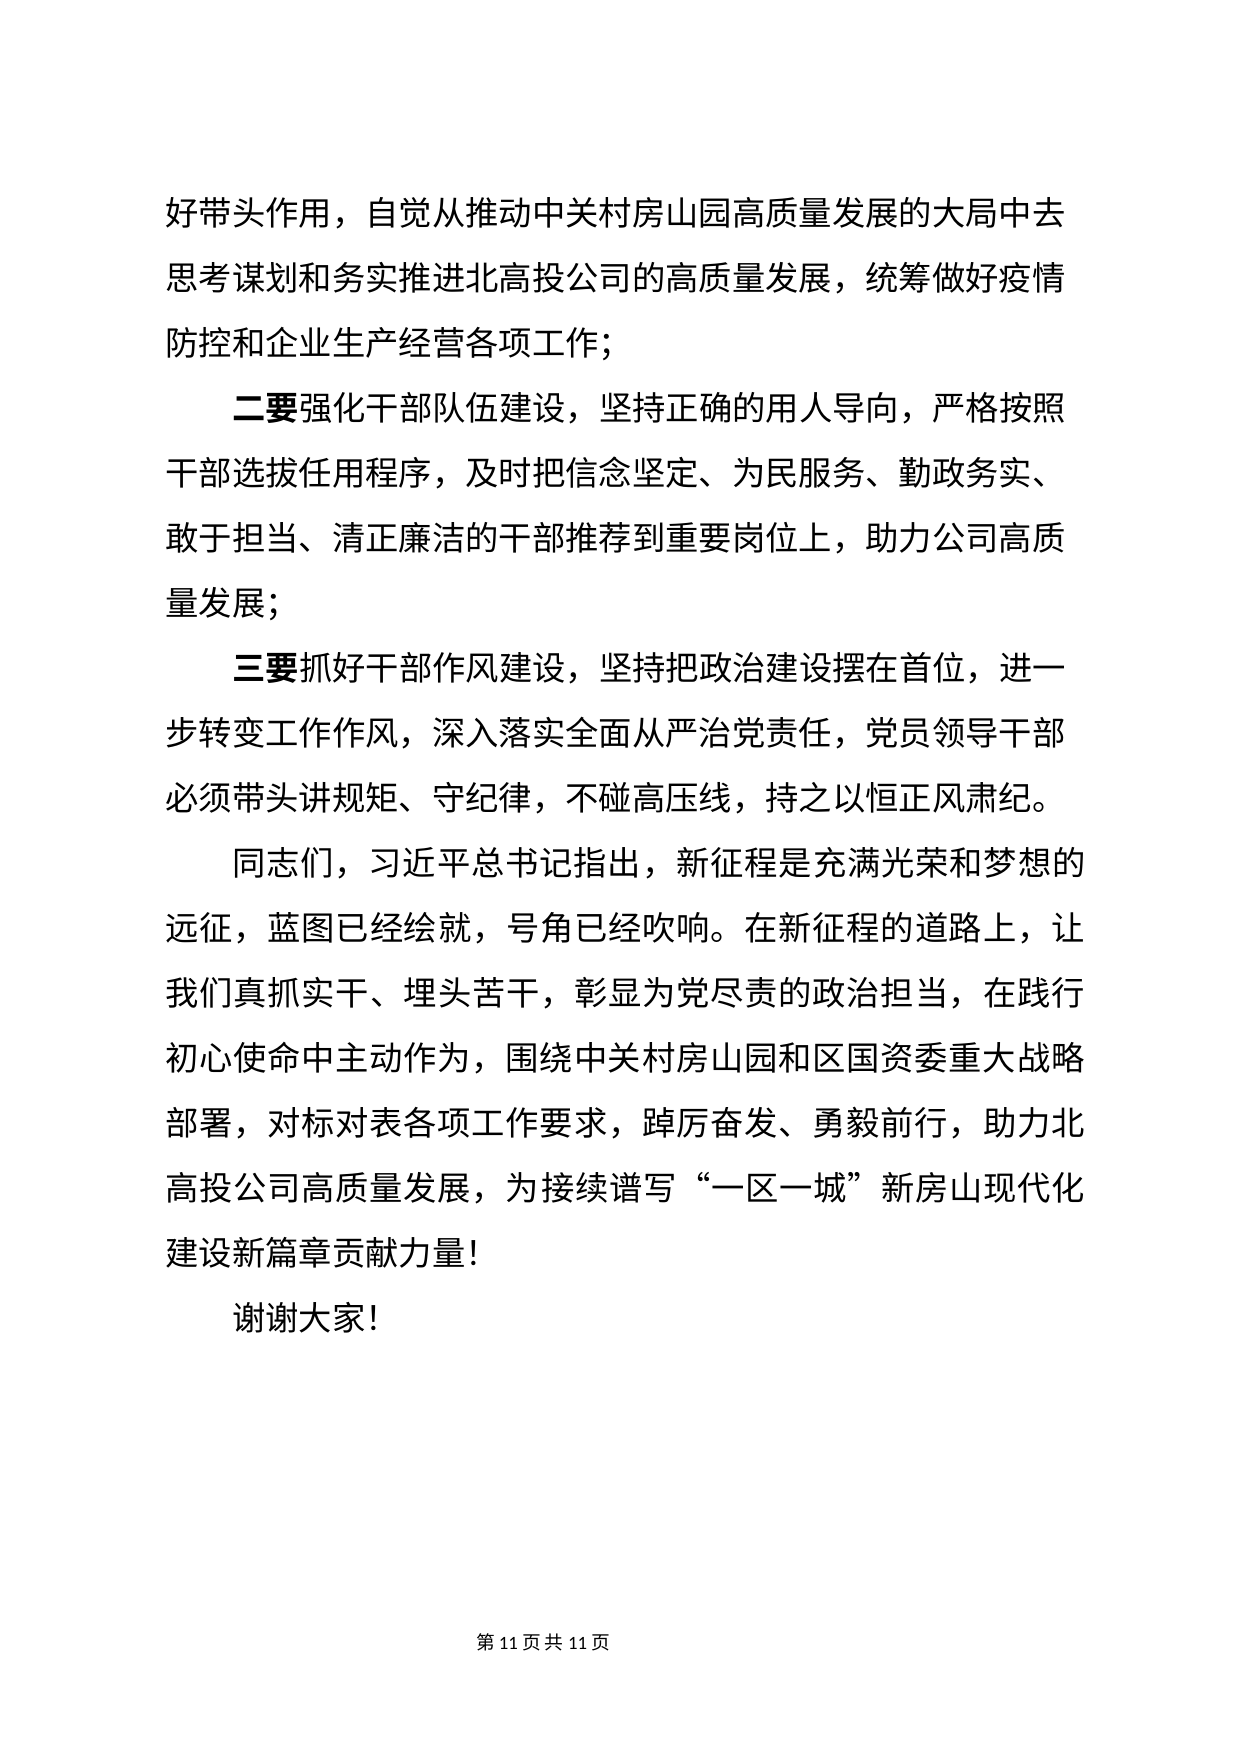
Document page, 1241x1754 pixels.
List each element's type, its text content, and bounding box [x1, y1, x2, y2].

text 同志们，习近平总书记指出，新征程是充满光荣和梦想的远征，蓝图已经绘就，号角已经吹响。在新征程的道路上，让我们真抓实干、埋头苦干，彰显为党尽责的政治担当，在践行初心使命中主动作为，围绕中关村房山园和区国资委重大战略部署，对标对表各项工作要求，踔厉奋发、勇毅前行，助力北高投公司高质量发展，为接续谱写“一区一城”新房山现代化建设新篇章贡献力量！ [165, 828, 1087, 1283]
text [165, 178, 1087, 373]
list 三要抓好干部作风建设，坚持把政治建设摆在首位，进一步转变工作作风，深入落实全面从严治党责任，党员领导干部必须带头讲规矩、守纪律，不碰高压线，持之以恒正风肃纪。 [165, 633, 1087, 828]
text 谢谢大家！ [165, 1283, 1087, 1348]
text 二要强化干部队伍建设，坚持正确的用人导向，严格按照干部选拔任用程序，及时把信念坚定、为民服务、勤政务实、敢于担当、清正廉洁的干部推荐到重要岗位上，助力公司高质量发展； [165, 373, 1087, 633]
